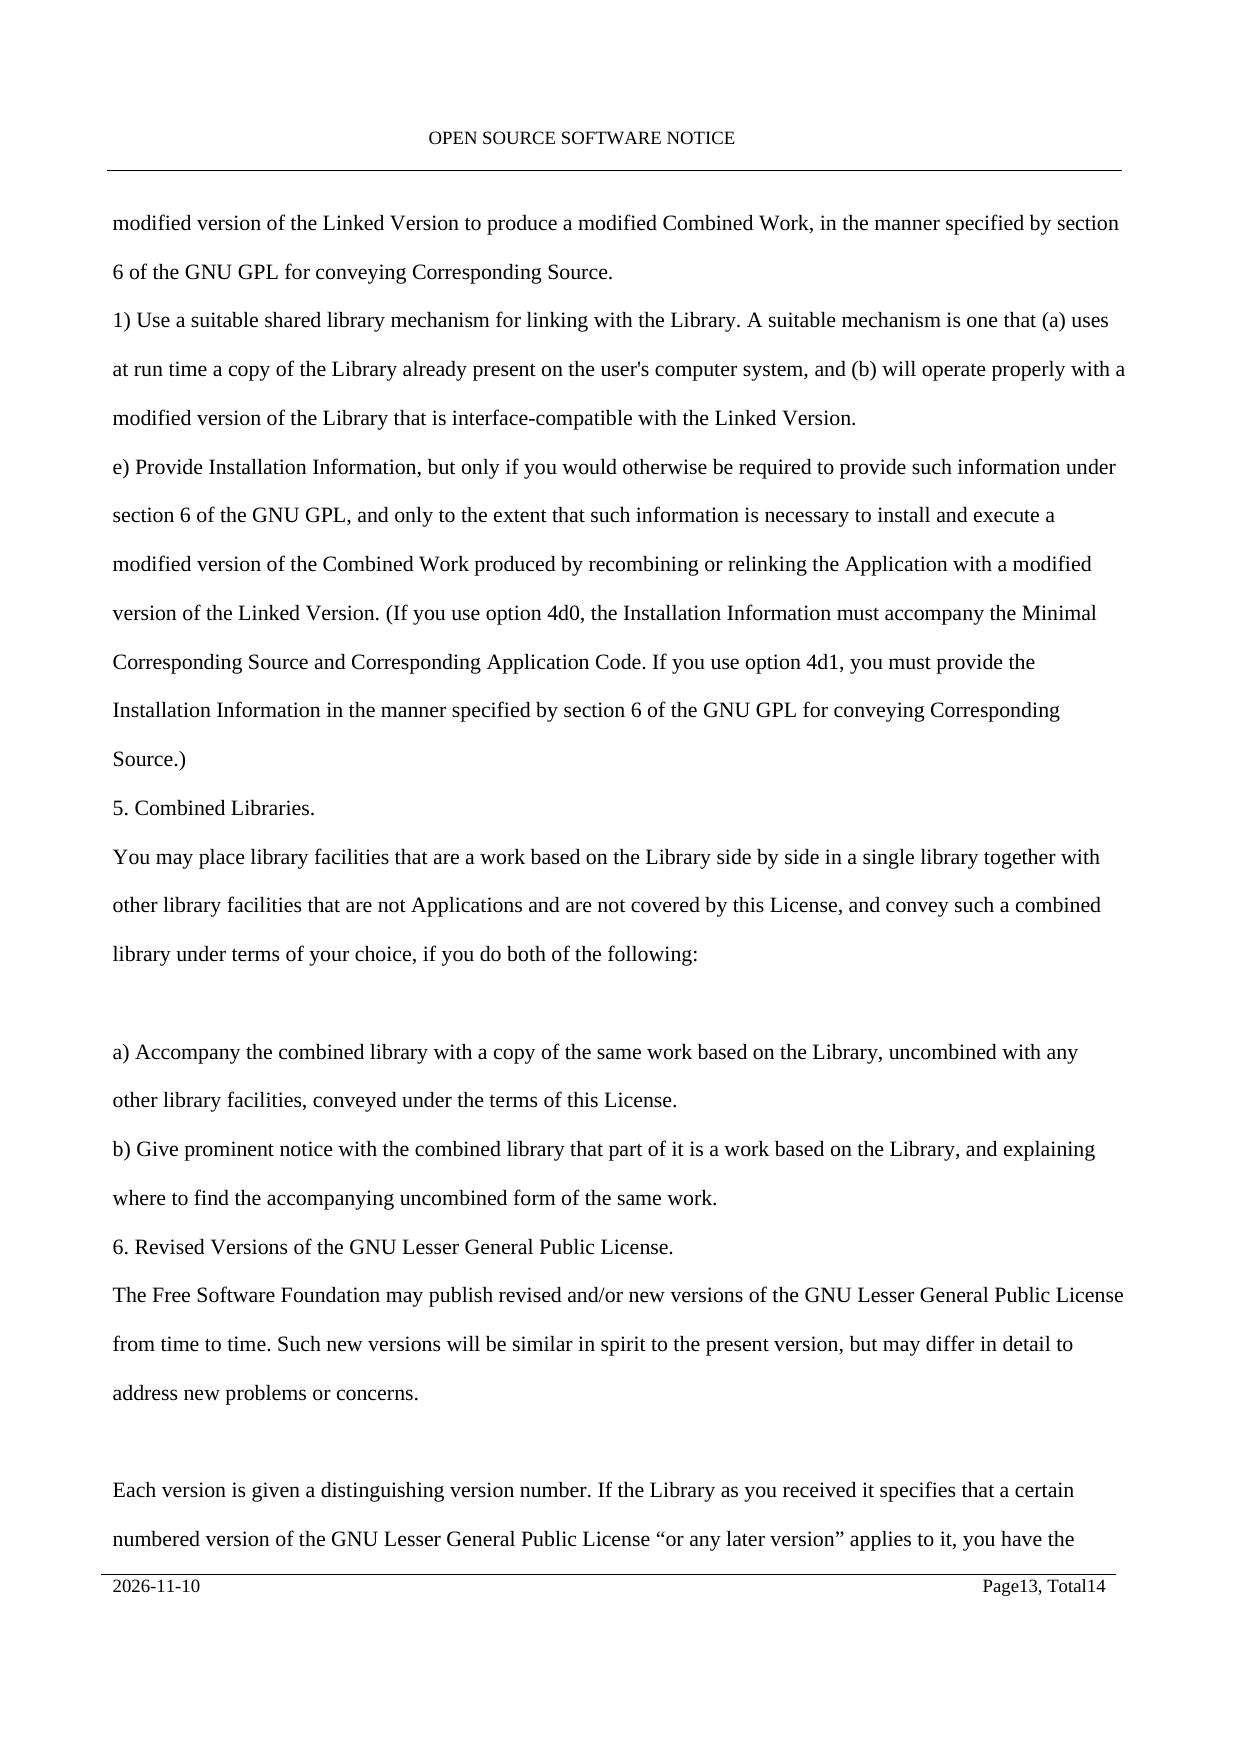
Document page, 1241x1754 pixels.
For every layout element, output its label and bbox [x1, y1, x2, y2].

text [112, 206, 1128, 1555]
